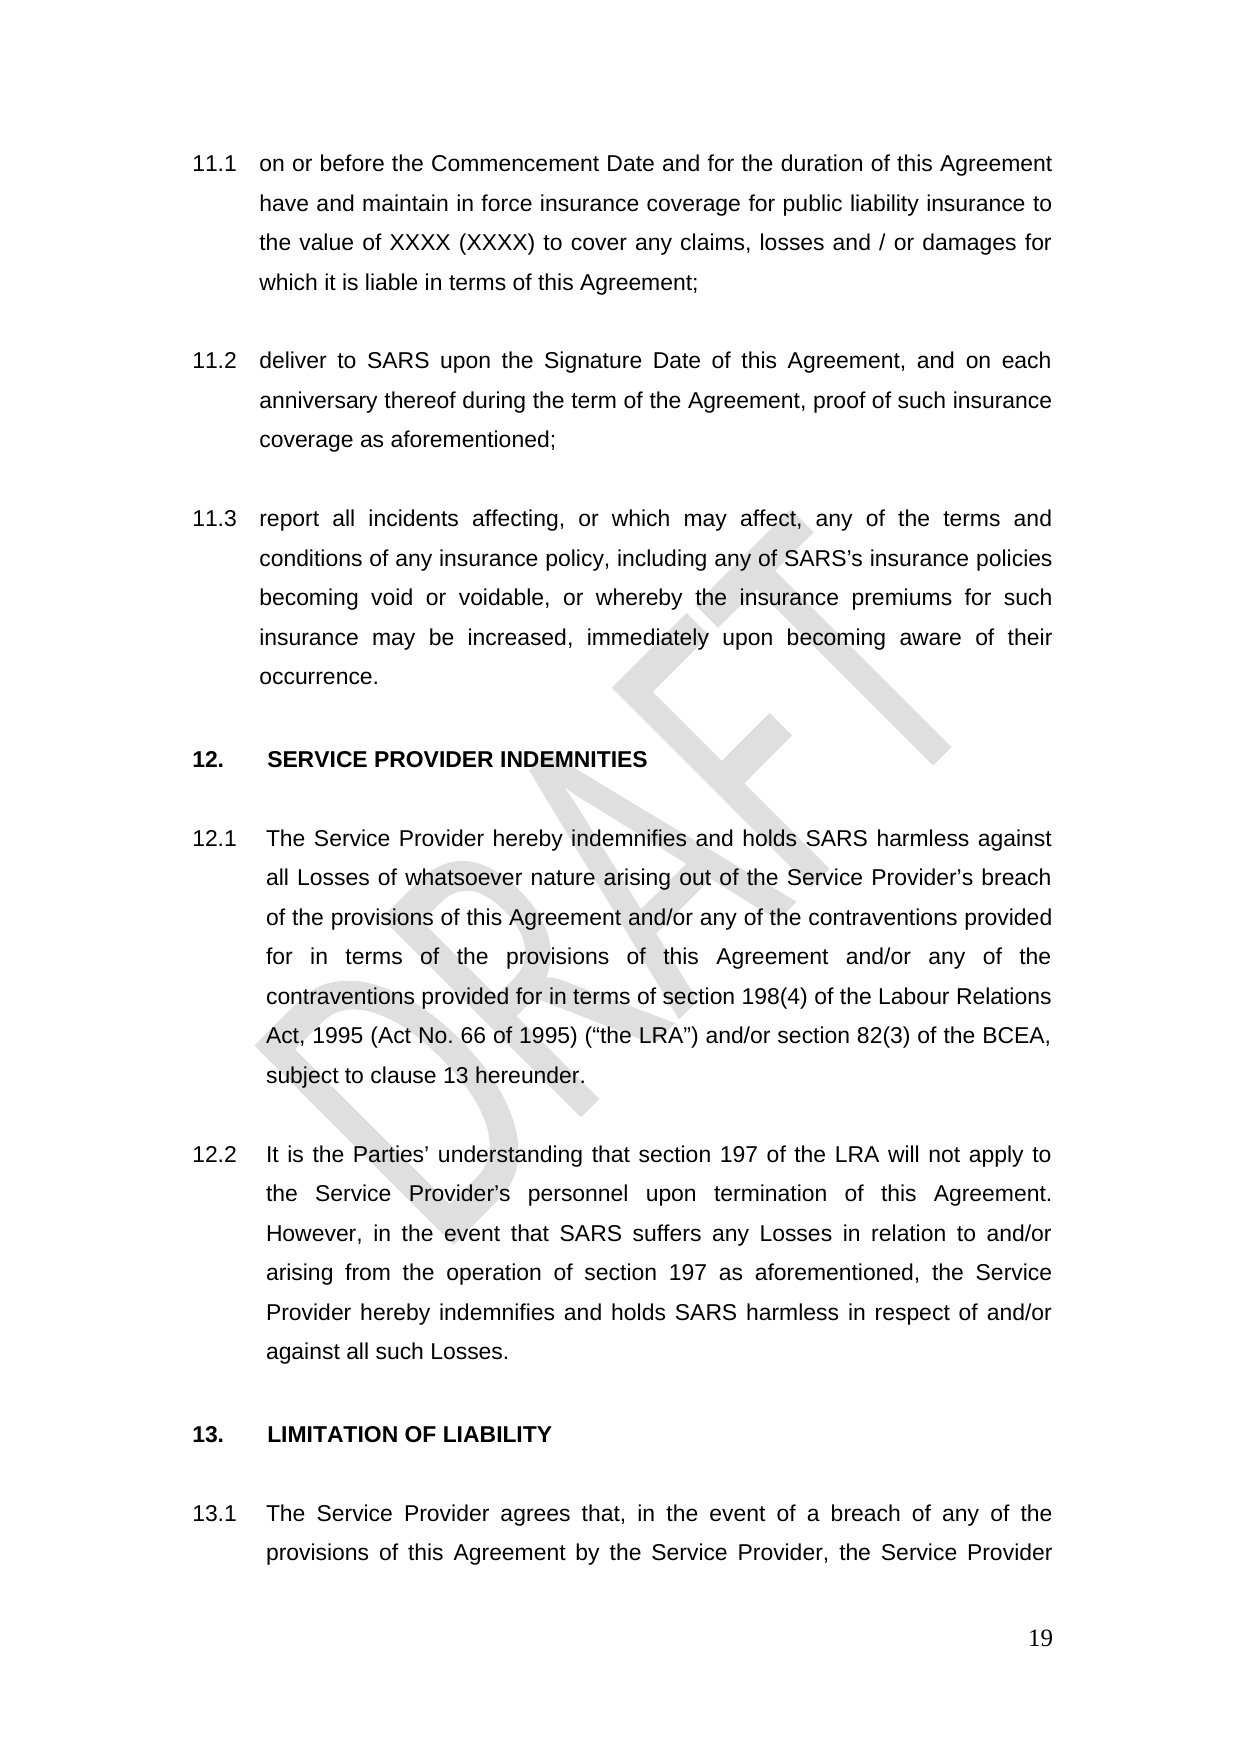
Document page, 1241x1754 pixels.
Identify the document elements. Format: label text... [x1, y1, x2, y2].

list SERVICE PROVIDER INDEMNITIES [192, 746, 1053, 772]
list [192, 1499, 1053, 1565]
list LIMITATION OF LIABILITY [192, 1421, 1053, 1447]
list deliver to SARS upon the Signature Date of this Agreement, and on each anniversary thereof during the term of the Agreement, proof of such insurance coverage as aforementioned; [192, 347, 1053, 453]
list It is the Parties’ understanding that section 197 of the LRA will not apply to the Service Provider’s personnel upon termination of this Agreement. However, in the event that SARS suffers any Losses in relation to and/or arising from the operation of section 197 as aforementioned, the Service Provider hereby indemnifies and holds SARS harmless in respect of and/or against all such Losses. [192, 1141, 1053, 1364]
list The Service Provider hereby indemnifies and holds SARS harmless against all Losses of whatsoever nature arising out of the Service Provider’s breach of the provisions of this Agreement and/or any of the contraventions provided for in terms of the provisions of this Agreement and/or any of the contraventions provided for in terms of section 198(4) of the Labour Relations Act, 1995 (Act No. 66 of 1995) (“the LRA”) and/or section 82(3) of the BCEA, subject to clause 13 hereunder. [192, 825, 1053, 1088]
list on or before the Commencement Date and for the duration of this Agreement have and maintain in force insurance coverage for public liability insurance to the value of XXXX (XXXX) to cover any claims, losses and / or damages for which it is liable in terms of this Agreement; [192, 150, 1053, 295]
list report all incidents affecting, or which may affect, any of the terms and conditions of any insurance policy, including any of SARS’s insurance policies becoming void or voidable, or whereby the insurance premiums for such insurance may be increased, immediately upon becoming aware of their occurrence. [192, 505, 1053, 689]
